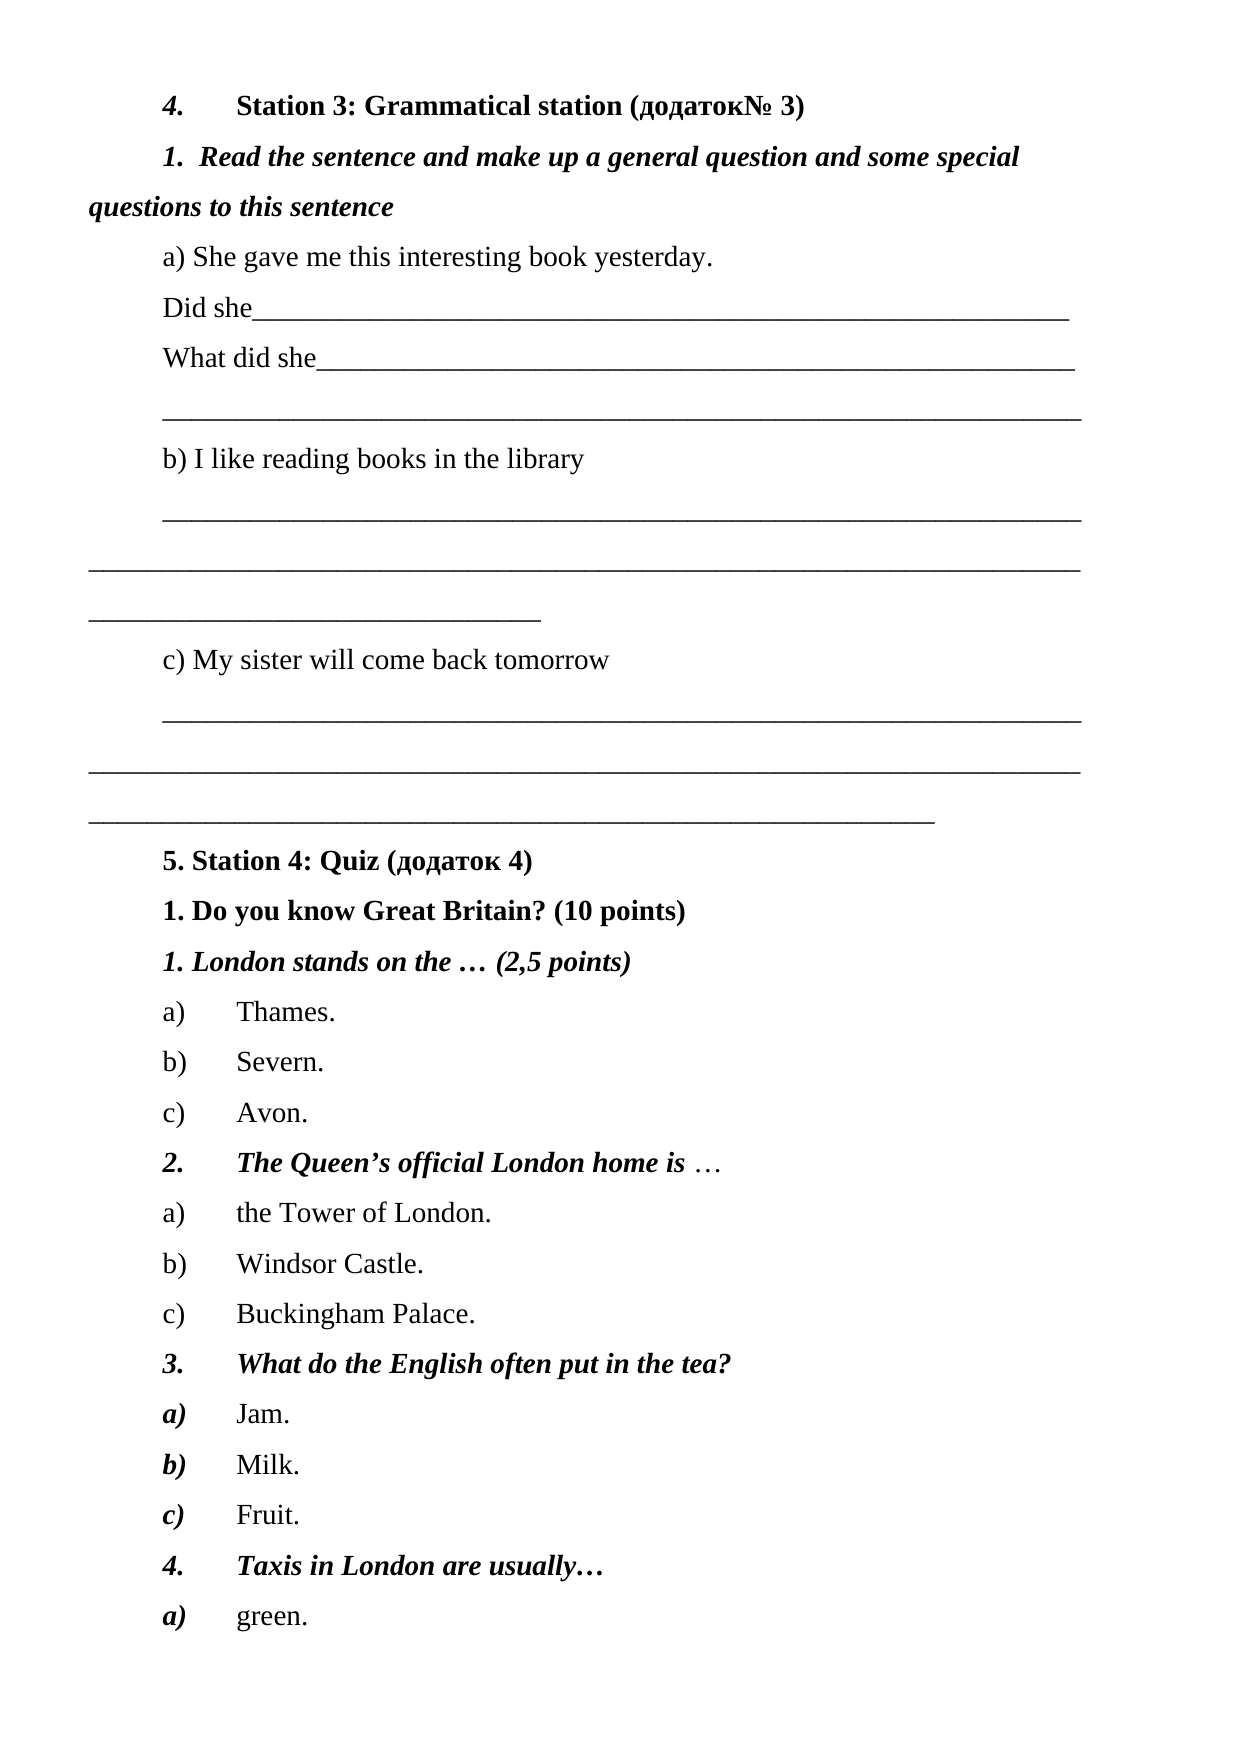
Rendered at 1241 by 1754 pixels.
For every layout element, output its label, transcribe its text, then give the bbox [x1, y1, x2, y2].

list b) I like reading books in the library [88, 441, 1093, 474]
list _____________________________________________________________________________________________________________________________________________________________________________________________ [88, 692, 1093, 826]
list с) My sister will come back tomorrow [88, 642, 1093, 676]
list a) She gave me this interesting book yesterday. [88, 239, 1093, 273]
list Milk. [88, 1447, 1093, 1481]
list Buckingham Palace. [88, 1296, 1093, 1329]
list Thames. [88, 994, 1093, 1028]
list Jam. [88, 1397, 1093, 1430]
list 5. Station 4: Quiz (додаток 4) [88, 843, 1093, 877]
list The Queen’s official London home is … [88, 1145, 1093, 1179]
list What do the English often put in the tea? [88, 1346, 1093, 1380]
list 1. London stands on the … (2,5 points) [88, 944, 1093, 977]
list _______________________________________________________________ [88, 390, 1093, 424]
list Severn. [88, 1044, 1093, 1078]
list Station 3: Grammatical station (додаток№ 3) [88, 88, 1093, 122]
list 1. Read the sentence and make up a general question and some special questions to this sentence [88, 139, 1093, 223]
list Did she________________________________________________________ [88, 290, 1093, 323]
list Avon. [88, 1095, 1093, 1128]
list Fruit. [88, 1497, 1093, 1531]
list __________________________________________________________________________________________________________________________________________________________________ [88, 491, 1093, 625]
list What did she____________________________________________________ [88, 340, 1093, 374]
list green. [88, 1598, 1093, 1631]
list Taxis in London are usually… [88, 1548, 1093, 1581]
list 1. Do you know Great Britain? (10 points) [88, 893, 1093, 927]
list the Tower of London. [88, 1195, 1093, 1229]
list Windsor Castle. [88, 1246, 1093, 1279]
